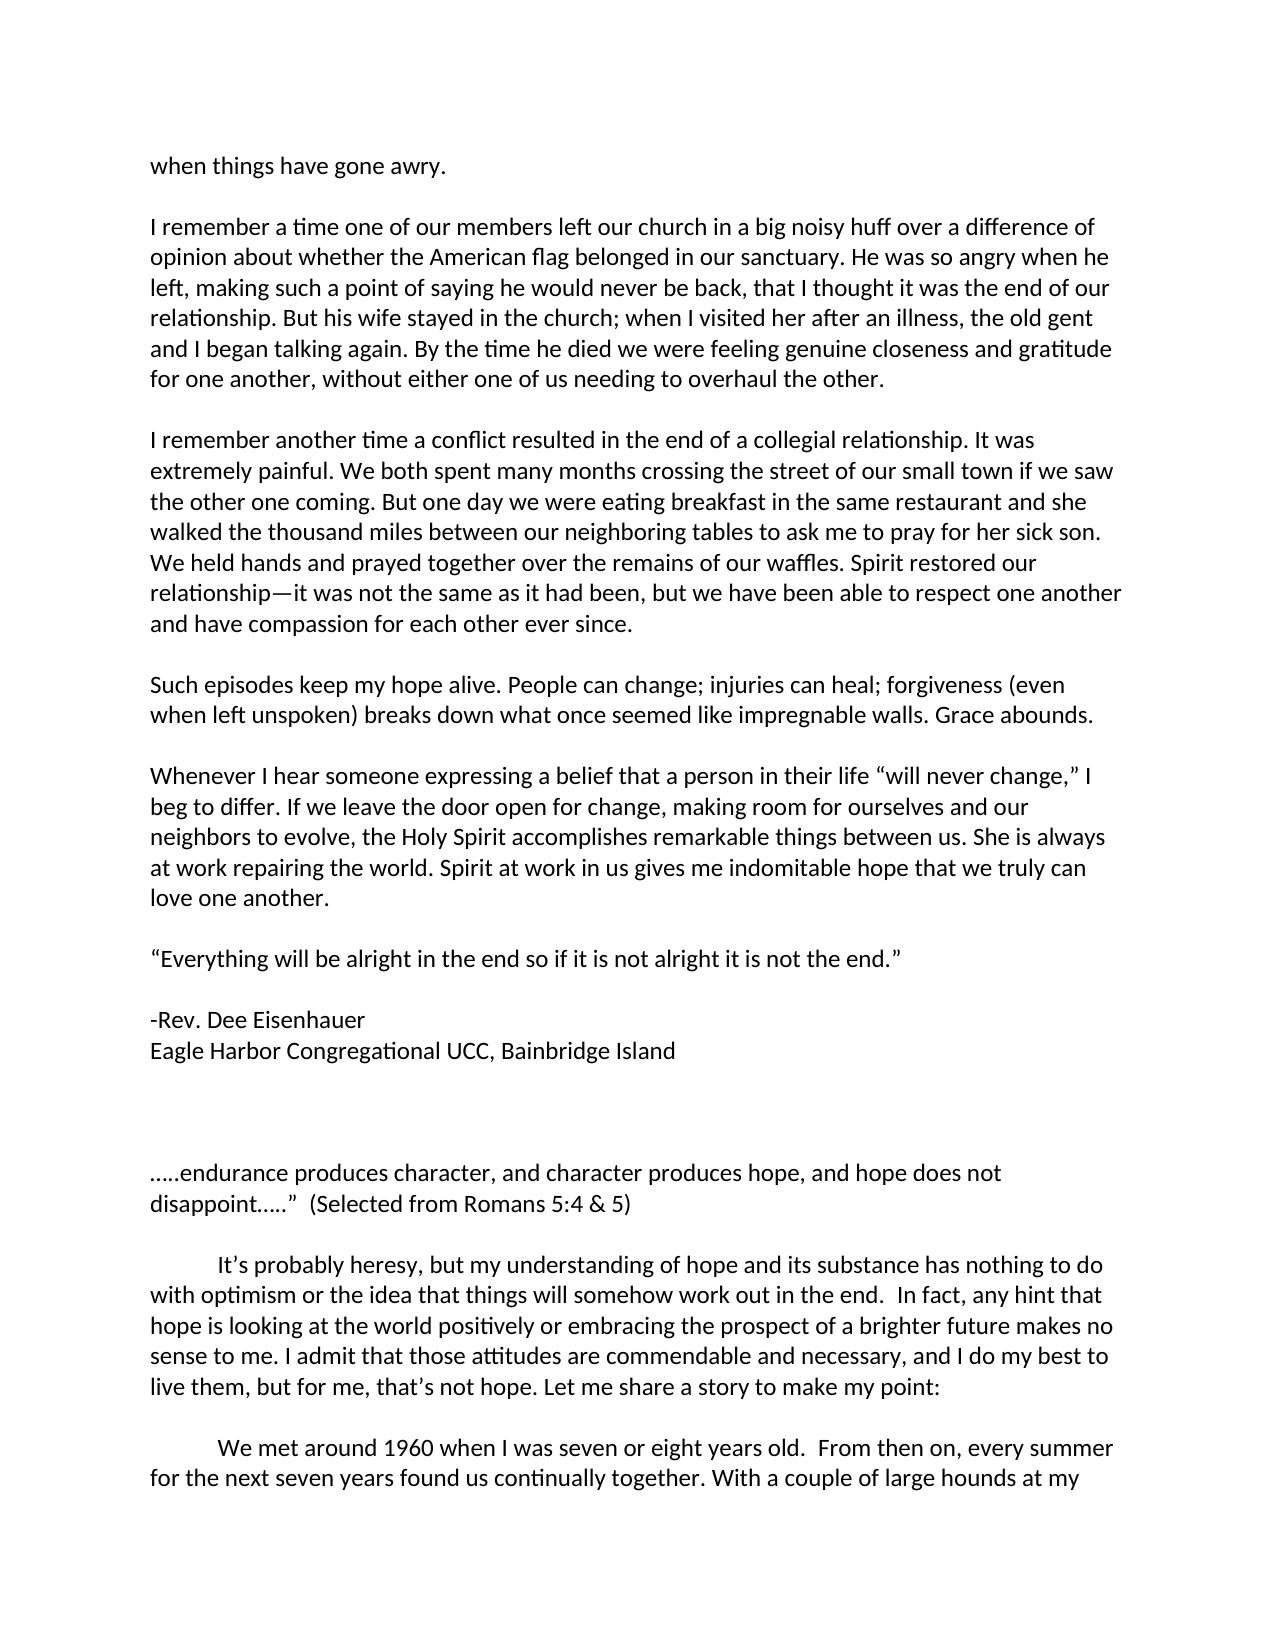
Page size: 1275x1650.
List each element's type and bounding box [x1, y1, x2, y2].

text [150, 150, 1125, 1066]
text [150, 1157, 1125, 1493]
